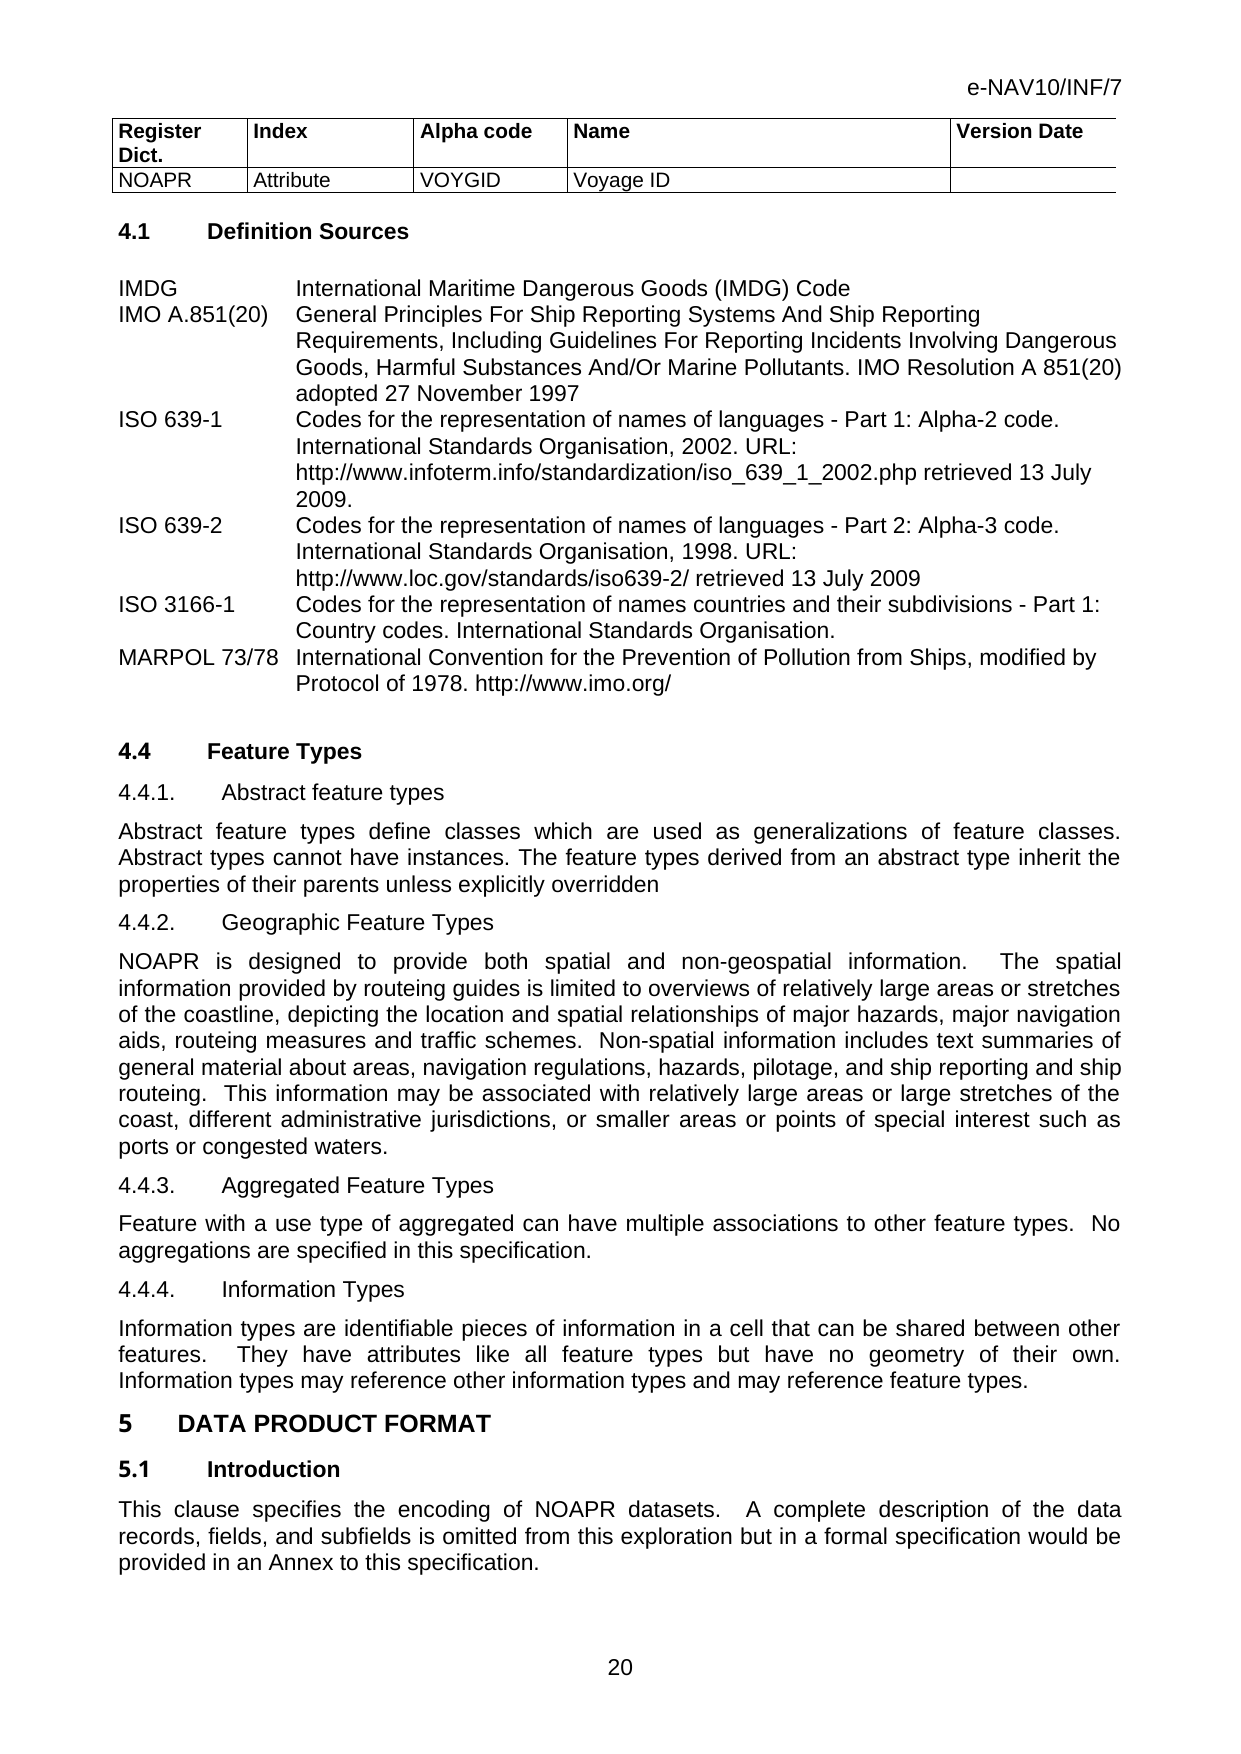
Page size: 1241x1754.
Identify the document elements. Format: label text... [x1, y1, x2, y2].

text MARPOL 73/78 International Convention for the Prevention of Pollution from Ships, modified by Protocol of 1978. http://www.imo.org/ [118, 644, 1122, 696]
table_header Name [568, 119, 950, 167]
text IMO A.851(20) General Principles For Ship Reporting Systems And Ship Reporting Requirements, Including Guidelines For Reporting Incidents Involving Dangerous Goods, Harmful Substances And/Or Marine Pollutants. IMO Resolution A 851(20) adopted 27 November 1997 [118, 301, 1122, 406]
table_header Version Date [951, 119, 1116, 167]
text Information types are identifiable pieces of information in a cell that can be shared between other features. They have attributes like all feature types but have no geometry of their own. Information types may reference other information types and may reference feature types. [118, 1314, 1122, 1393]
table_cell VOYGID [414, 168, 567, 192]
text Feature with a use type of aggregated can have multiple associations to other feature types. No aggregations are specified in this specification. [118, 1210, 1122, 1263]
text IMDG International Maritime Dangerous Goods (IMDG) Code [118, 275, 1122, 301]
text ISO 639-1 Codes for the representation of names of languages - Part 1: Alpha-2 code. International Standards Organisation, 2002. URL: http://www.infoterm.info/standardization/iso_639_1_2002.php retrieved 13 July 2009. [118, 406, 1122, 512]
subtitle Abstract feature types [118, 779, 1122, 805]
subtitle Introduction [118, 1453, 1122, 1484]
table_header Alpha code [414, 119, 567, 167]
subtitle Aggregated Feature Types [118, 1172, 1122, 1198]
table_cell [951, 168, 1116, 192]
table_cell NOAPR [113, 168, 247, 192]
table_header Index [248, 119, 413, 167]
text NOAPR is designed to provide both spatial and non-geospatial information. The spatial information provided by routeing guides is limited to overviews of relatively large areas or stretches of the coastline, depicting the location and spatial relationships of major hazards, major navigation aids, routeing measures and traffic schemes. Non-spatial information includes text summaries of general material about areas, navigation regulations, hazards, pilotage, and ship reporting and ship routeing. This information may be associated with relatively large areas or large stretches of the coast, different administrative jurisdictions, or smaller areas or points of special interest such as ports or congested waters. [118, 948, 1122, 1159]
subtitle Data Product Format [118, 1406, 1122, 1440]
table_cell Attribute [248, 168, 413, 192]
table_cell Voyage ID [568, 168, 950, 192]
table_header Register Dict. [113, 119, 247, 167]
subtitle Definition Sources [118, 218, 1122, 244]
text Abstract feature types define classes which are used as generalizations of feature classes. Abstract types cannot have instances. The feature types derived from an abstract type inherit the properties of their parents unless explicitly overridden [118, 818, 1122, 897]
text ISO 639-2 Codes for the representation of names of languages - Part 2: Alpha-3 code. International Standards Organisation, 1998. URL: http://www.loc.gov/standards/iso639-2/ retrieved 13 July 2009 [118, 512, 1122, 591]
text This clause specifies the encoding of NOAPR datasets. A complete description of the data records, fields, and subfields is omitted from this exploration but in a formal specification would be provided in an Annex to this specification. [118, 1496, 1122, 1575]
subtitle Geographic Feature Types [118, 909, 1122, 936]
subtitle Information Types [118, 1276, 1122, 1302]
subtitle Feature Types [118, 735, 1122, 766]
text ISO 3166-1 Codes for the representation of names countries and their subdivisions - Part 1: Country codes. International Standards Organisation. [118, 591, 1122, 644]
